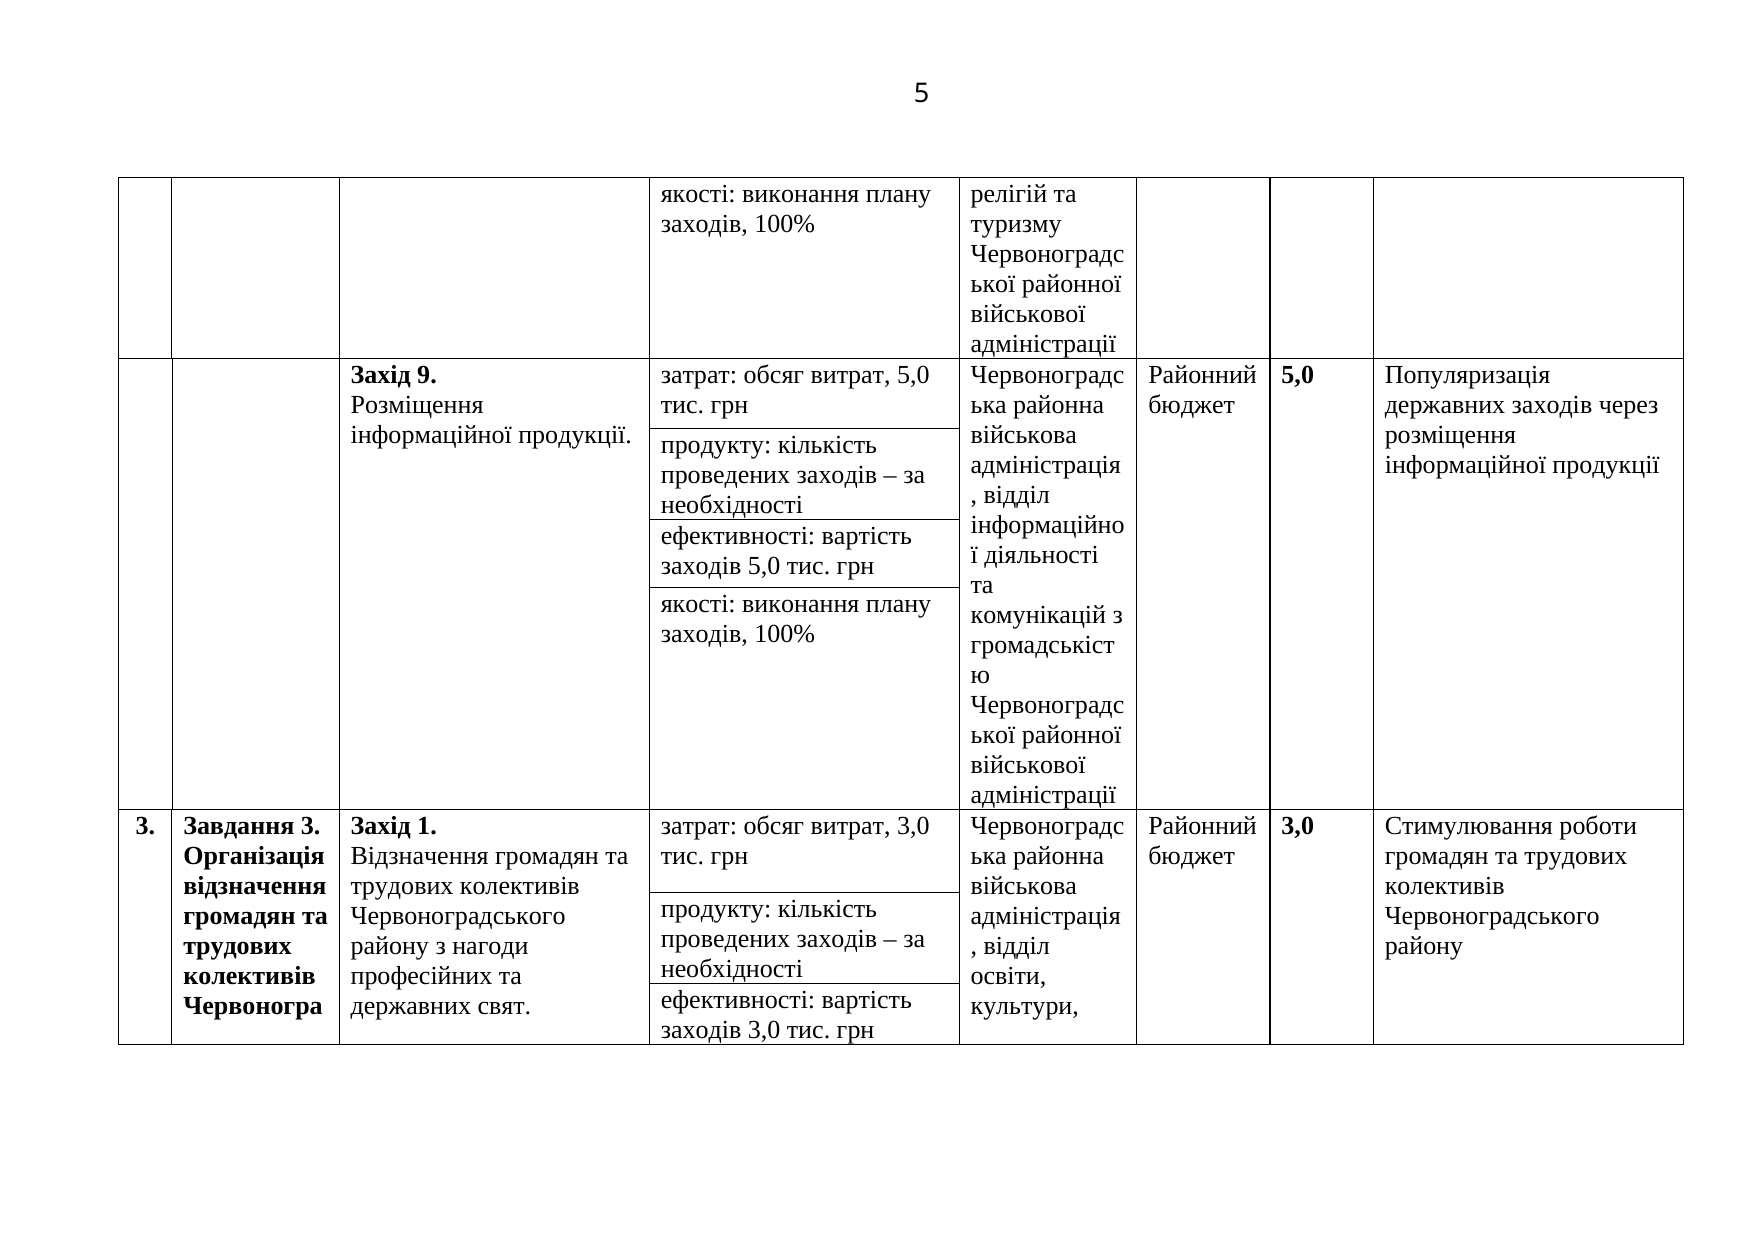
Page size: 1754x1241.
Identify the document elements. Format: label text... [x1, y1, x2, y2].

table_cell Захід 1. Відзначення громадян та трудових колективів Червоноградського району з нагоди професійних та державних свят. Придбання грамот, подяк та рамок. [340, 810, 649, 1044]
table_cell 3. [119, 810, 171, 1044]
table_cell Стимулювання роботи громадян та трудових колективів Червоноградського району [1374, 810, 1683, 1044]
table_cell ефективності: вартість заходів 5,0 тис. грн [650, 520, 959, 587]
table_cell Завдання 3. Організація відзначення громадян та трудових колективів Червоноградського району з нагоди професійних та державних свят у2023 році. [172, 810, 339, 1044]
table_cell затрат: обсяг витрат, 5,0 тис. грн [650, 359, 959, 428]
table_cell Районний бюджет [1137, 810, 1269, 1044]
table_cell Захід 9. Розміщення інформаційної продукції. [340, 359, 649, 809]
table_cell продукту: кількість проведених заходів – за необхідності [650, 429, 959, 519]
table_cell Популяризація державних заходів через розміщення інформаційної продукції [1374, 359, 1683, 809]
table_cell продукту: кількість проведених заходів – за необхідності [650, 893, 959, 983]
table_cell [173, 359, 339, 809]
table_cell Червоноградська районна військова адміністрація, відділ інформаційної діяльності та комунікацій з громадськістю Червоноградської районної військової адміністрації [960, 359, 1136, 809]
table_cell 5,0 [1271, 359, 1373, 809]
table_cell якості: виконання плану заходів, 100% [650, 178, 959, 358]
table_cell 3,0 [1271, 810, 1373, 1044]
table_cell Червоноградська районна військова адміністрація, відділ освіти, культури, релігій та туризму Червоноградської районної військової адміністрації [960, 810, 1136, 1044]
table_cell Районний бюджет [1137, 359, 1269, 809]
table_cell затрат: обсяг витрат, 3,0 тис. грн [650, 810, 959, 892]
table_cell якості: виконання плану заходів, 100% [650, 588, 959, 809]
table_cell [119, 359, 172, 809]
table_cell ефективності: вартість заходів 3,0 тис. грн [650, 984, 959, 1044]
